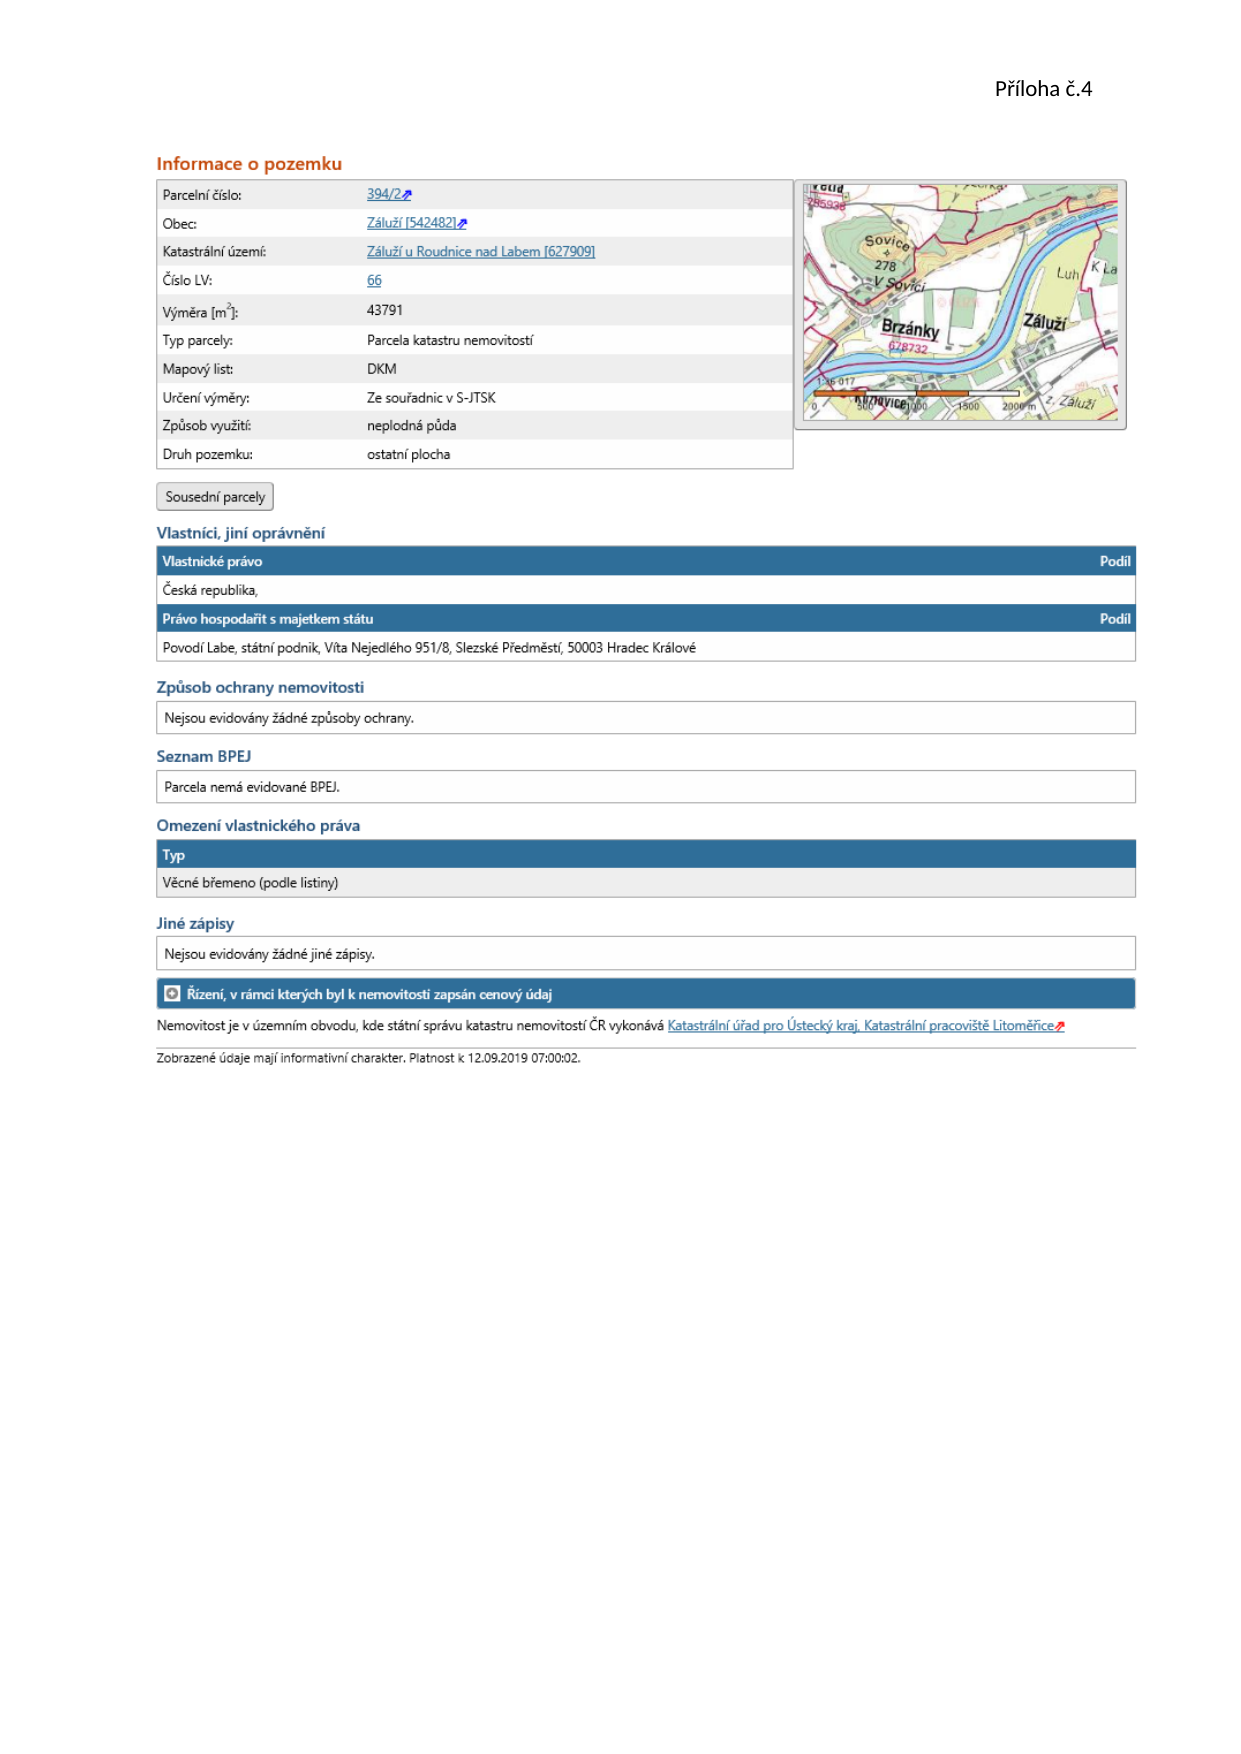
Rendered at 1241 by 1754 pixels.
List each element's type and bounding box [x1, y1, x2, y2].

picture [147, 147, 1142, 1066]
